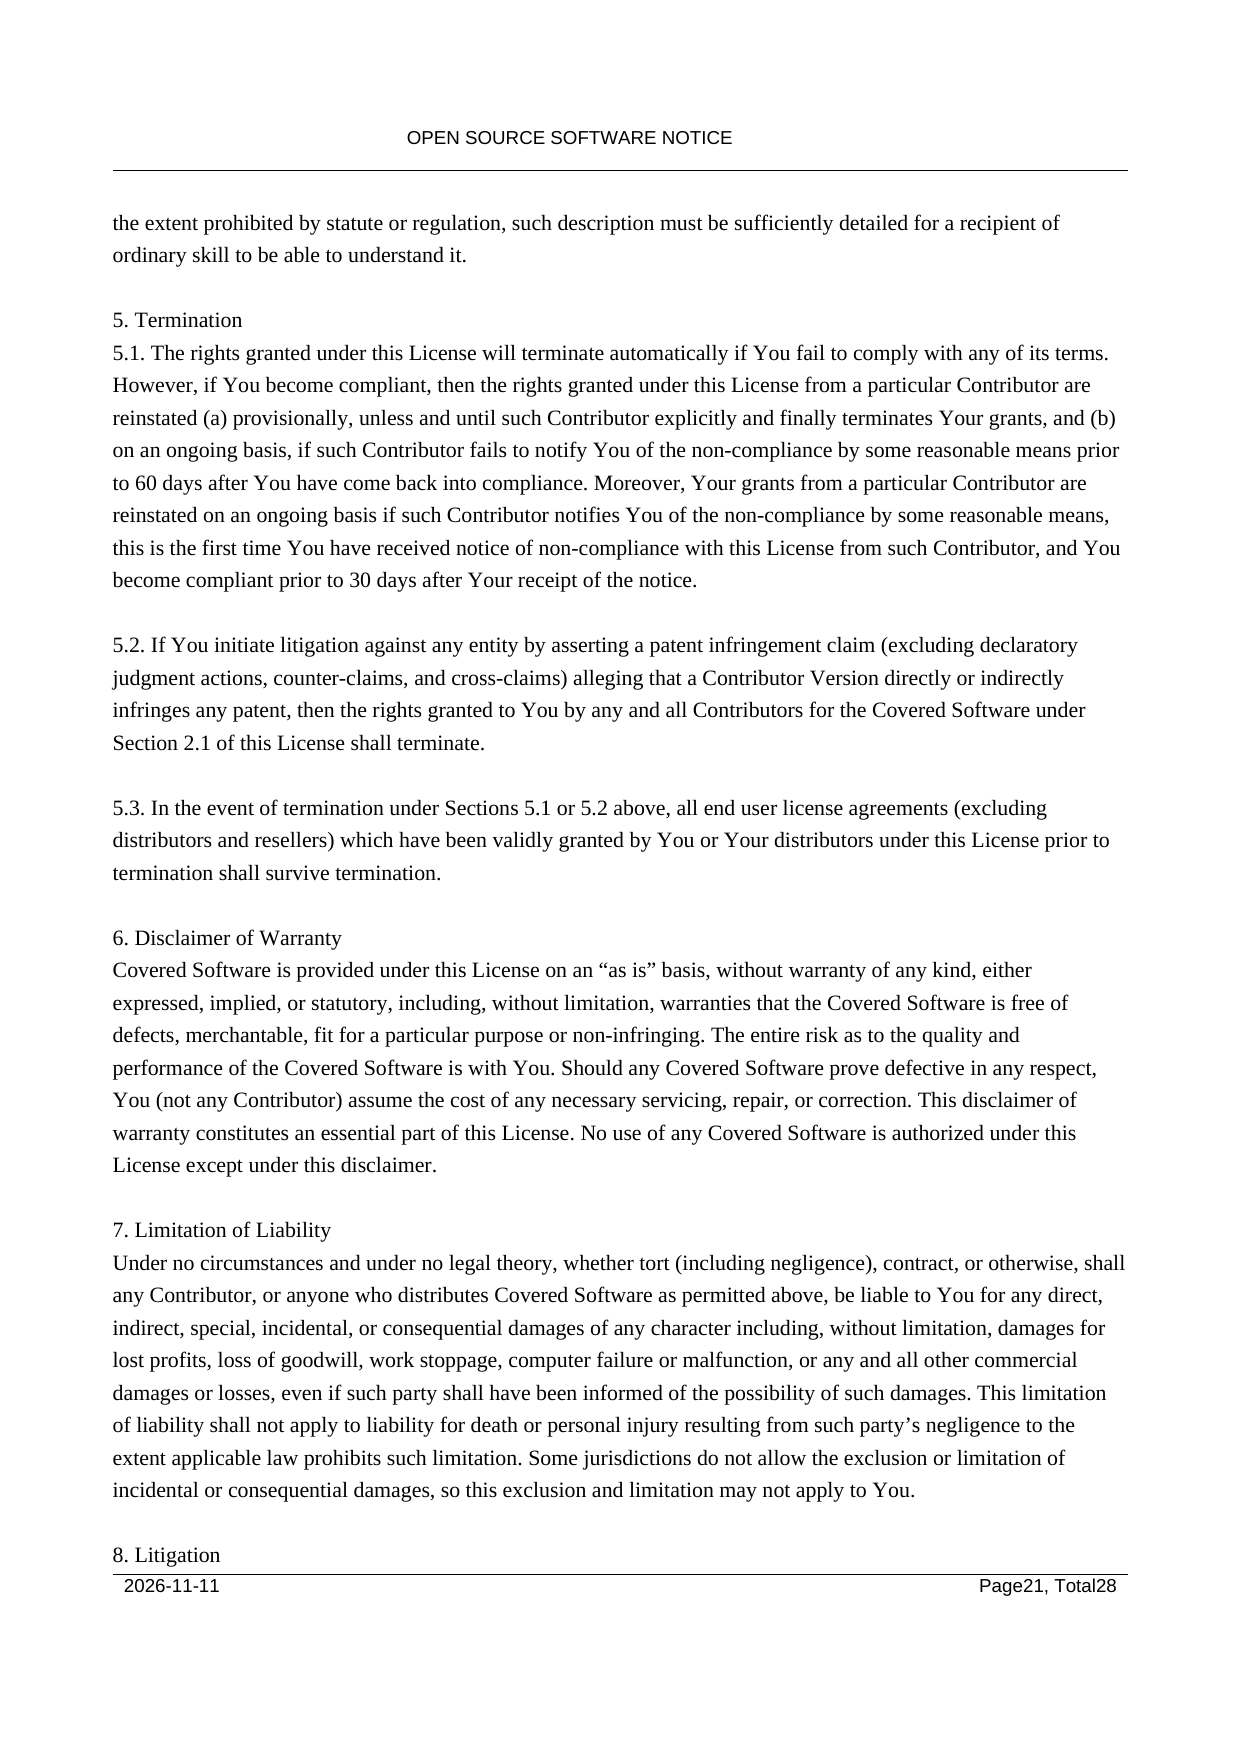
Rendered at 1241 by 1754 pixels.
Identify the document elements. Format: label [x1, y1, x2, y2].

text [112, 206, 1128, 1571]
